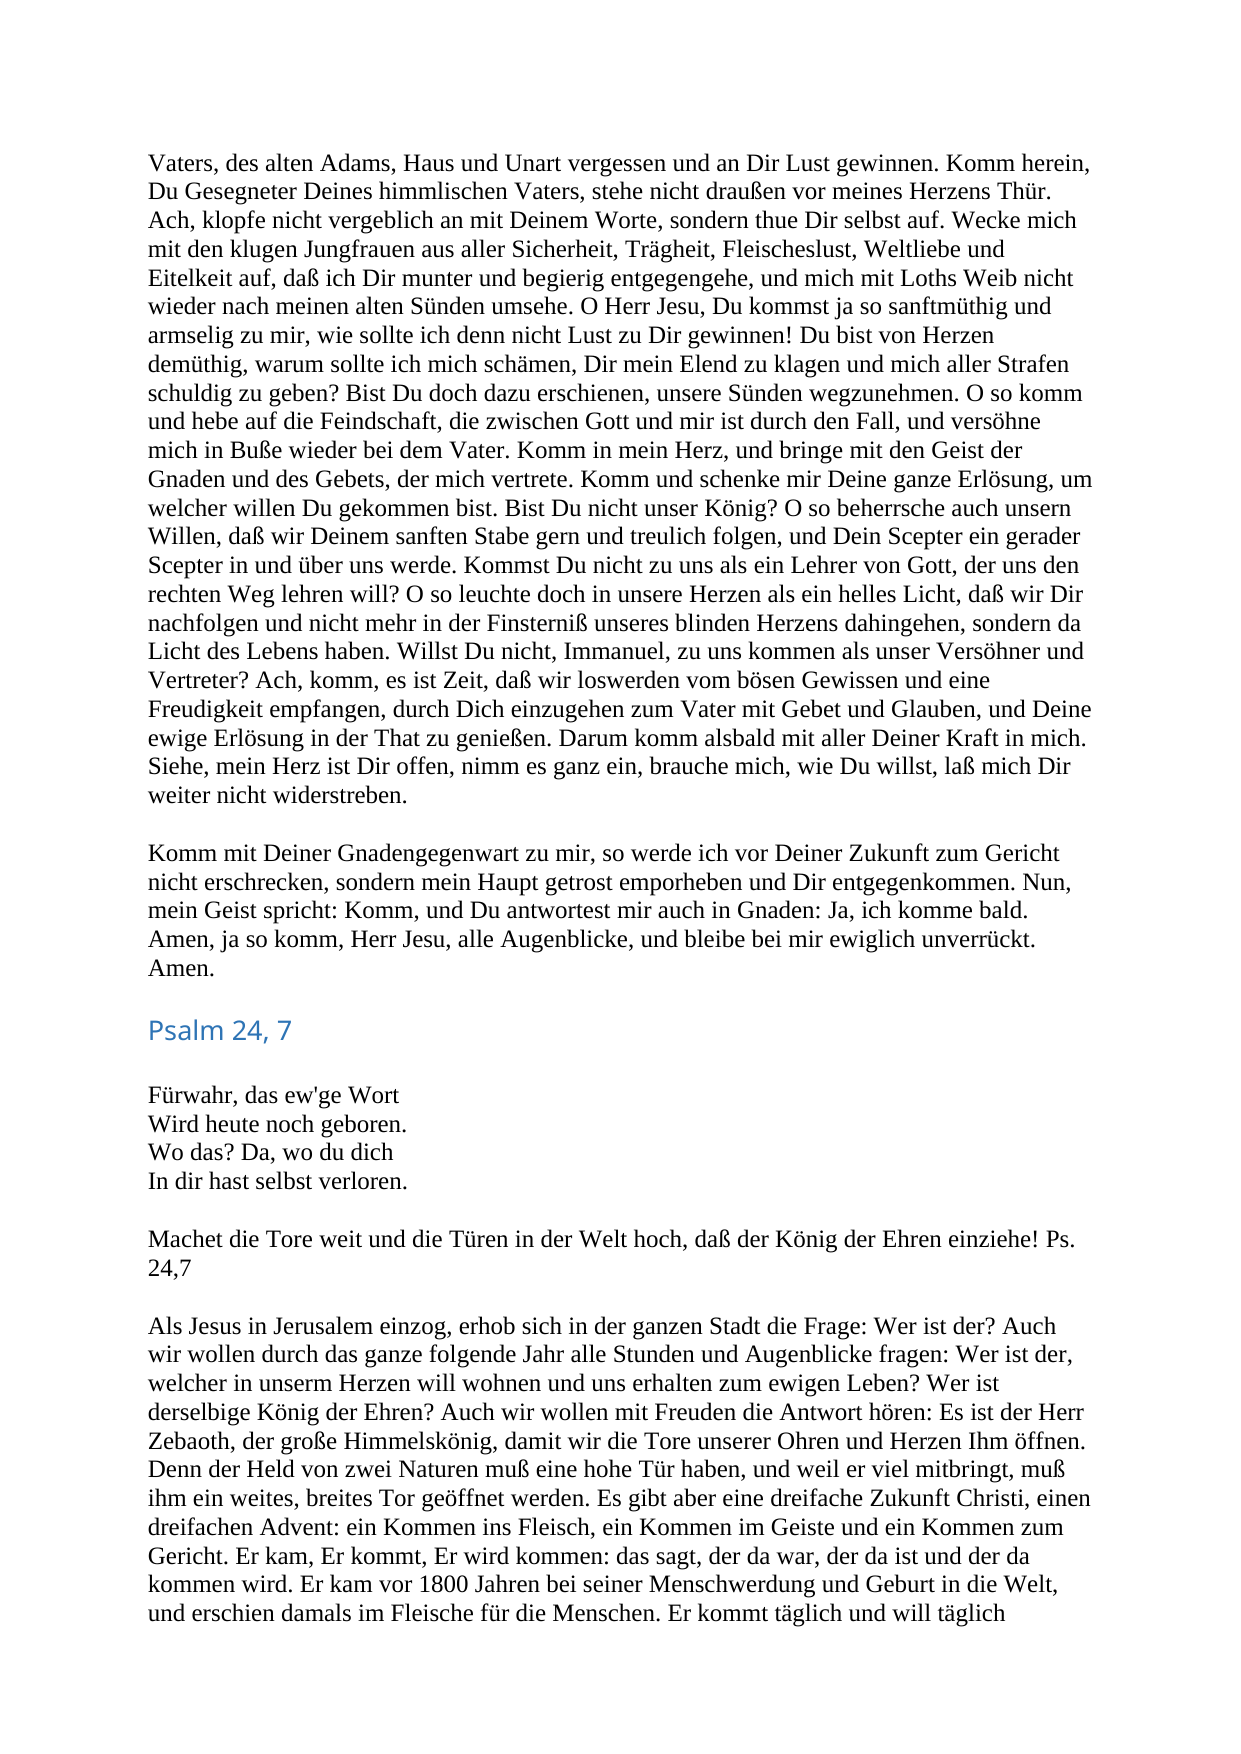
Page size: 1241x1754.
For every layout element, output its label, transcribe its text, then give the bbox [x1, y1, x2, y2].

text Machet die Tore weit und die Türen in der Welt hoch, daß der König der Ehren einziehe! Ps. 24,7 [148, 1224, 1093, 1282]
subtitle Psalm 24, 7 [148, 1011, 1093, 1048]
text Komm mit Deiner Gnadengegenwart zu mir, so werde ich vor Deiner Zukunft zum Gericht nicht erschrecken, sondern mein Haupt getrost emporheben und Dir entgegenkommen. Nun, mein Geist spricht: Komm, und Du antwortest mir auch in Gnaden: Ja, ich komme bald. Amen, ja so komm, Herr Jesu, alle Augenblicke, und bleibe bei mir ewiglich unverrückt. Amen. [148, 838, 1093, 982]
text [148, 1311, 1093, 1627]
text Fürwahr, das ew'ge Wort Wird heute noch geboren. Wo das? Da, wo du dich In dir hast selbst verloren. [148, 1080, 1093, 1195]
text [148, 148, 1093, 809]
